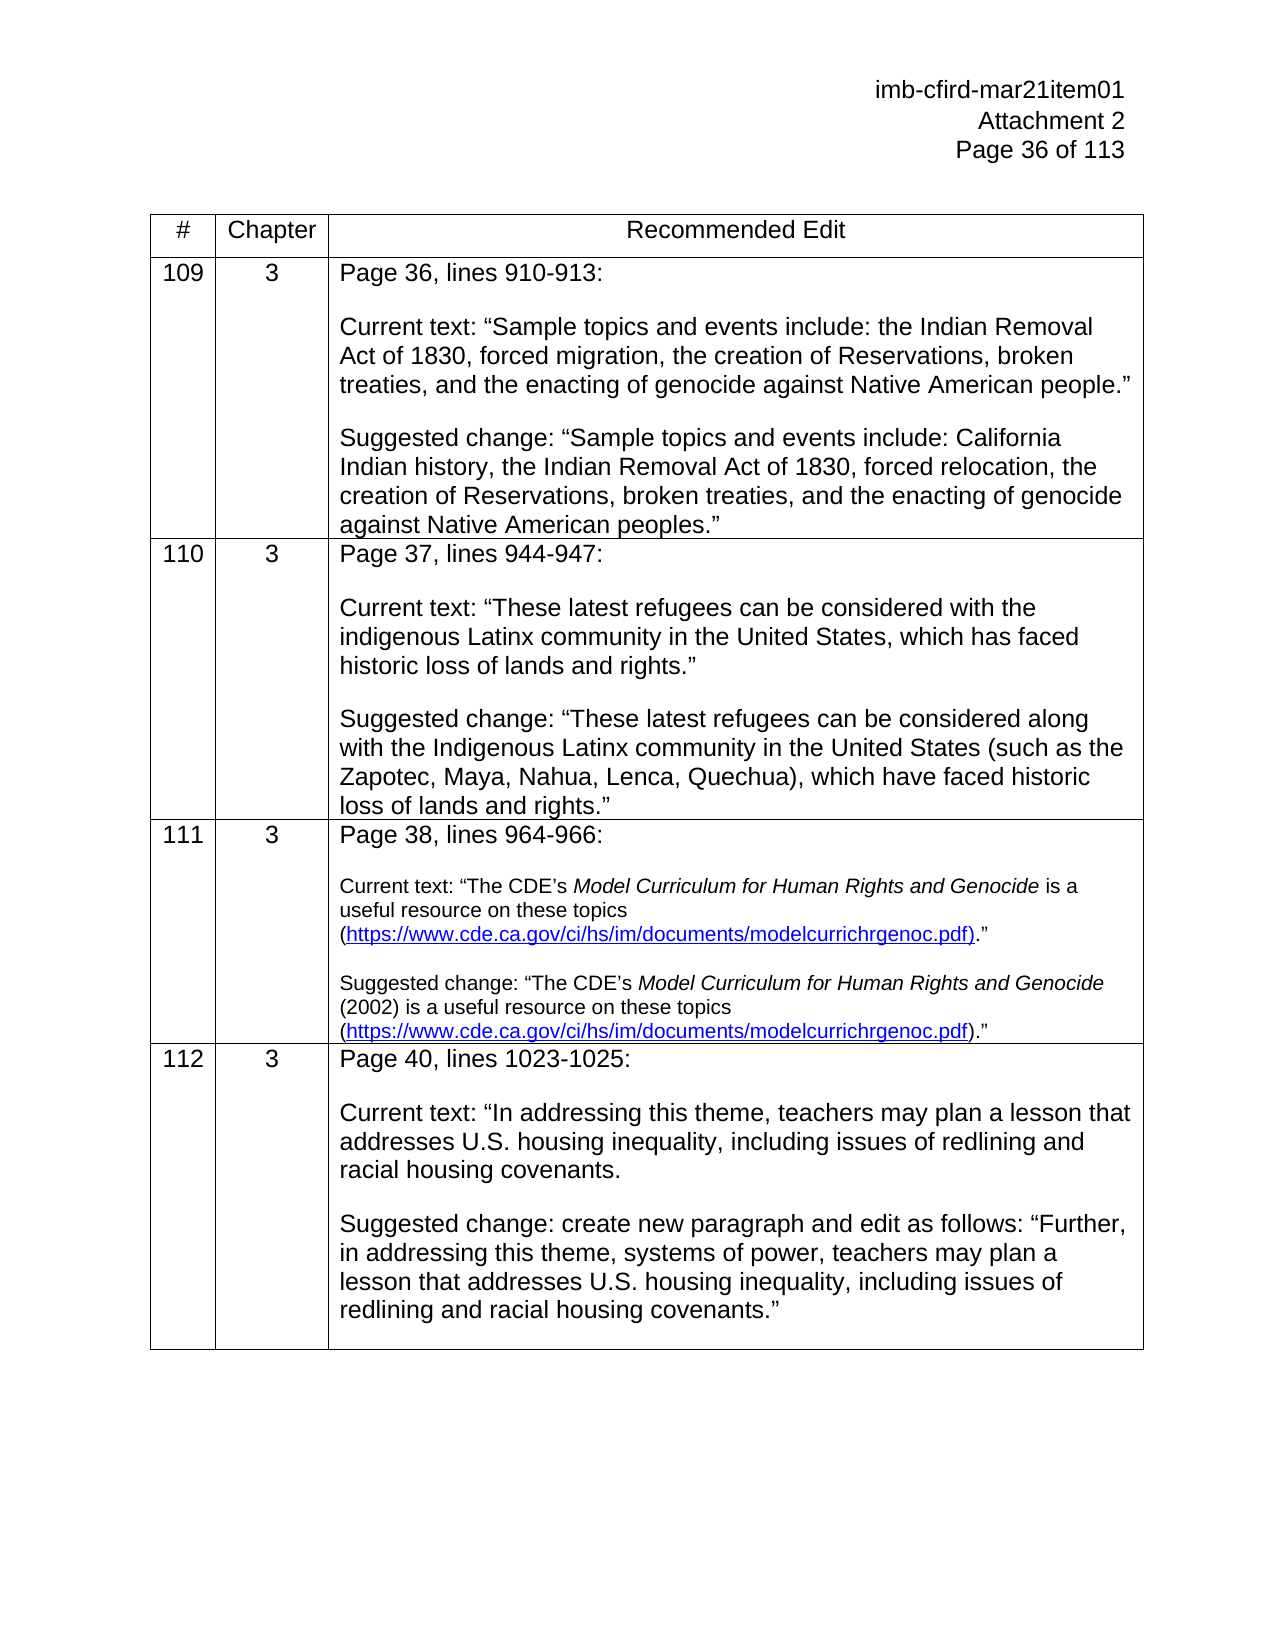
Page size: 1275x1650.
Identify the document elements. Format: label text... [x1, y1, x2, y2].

table_header Chapter [216, 215, 328, 257]
table_header # [151, 215, 215, 257]
table_header Recommended Edit [329, 215, 1143, 257]
table_cell 3 [216, 258, 328, 538]
table_cell 110 [151, 539, 215, 819]
table_cell 3 [216, 820, 328, 1043]
table_cell 111 [151, 820, 215, 1043]
table_cell 112 [151, 1044, 215, 1349]
table_cell Page 37, lines 944-947: Current text: “These latest refugees can be considered with the indigenous Latinx community in the United States, which has faced historic loss of lands and rights.” Suggested change: “These latest refugees can be considered along with the Indigenous Latinx community in the United States (such as the Zapotec, Maya, Nahua, Lenca, Quechua), which have faced historic loss of lands and rights.” [329, 539, 1143, 819]
table_cell Page 40, lines 1023-1025: Current text: “In addressing this theme, teachers may plan a lesson that addresses U.S. housing inequality, including issues of redlining and racial housing covenants. Suggested change: create new paragraph and edit as follows: “Further, in addressing this theme, systems of power, teachers may plan a lesson that addresses U.S. housing inequality, including issues of redlining and racial housing covenants.” [329, 1044, 1143, 1349]
table_cell Page 36, lines 910-913: Current text: “Sample topics and events include: the Indian Removal Act of 1830, forced migration, the creation of Reservations, broken treaties, and the enacting of genocide against Native American people.” Suggested change: “Sample topics and events include: California Indian history, the Indian Removal Act of 1830, forced relocation, the creation of Reservations, broken treaties, and the enacting of genocide against Native American peoples.” [329, 258, 1143, 538]
table_cell 109 [151, 258, 215, 538]
table_cell Page 38, lines 964-966: Current text: “The CDE’s Model Curriculum for Human Rights and Genocide is a useful resource on these topics (https://www.cde.ca.gov/ci/hs/im/documents/modelcurrichrgenoc.pdf).” Suggested change: “The CDE’s Model Curriculum for Human Rights and Genocide (2002) is a useful resource on these topics (https://www.cde.ca.gov/ci/hs/im/documents/modelcurrichrgenoc.pdf).” [329, 820, 1143, 1043]
table_cell 3 [216, 1044, 328, 1349]
table_cell 3 [216, 539, 328, 819]
